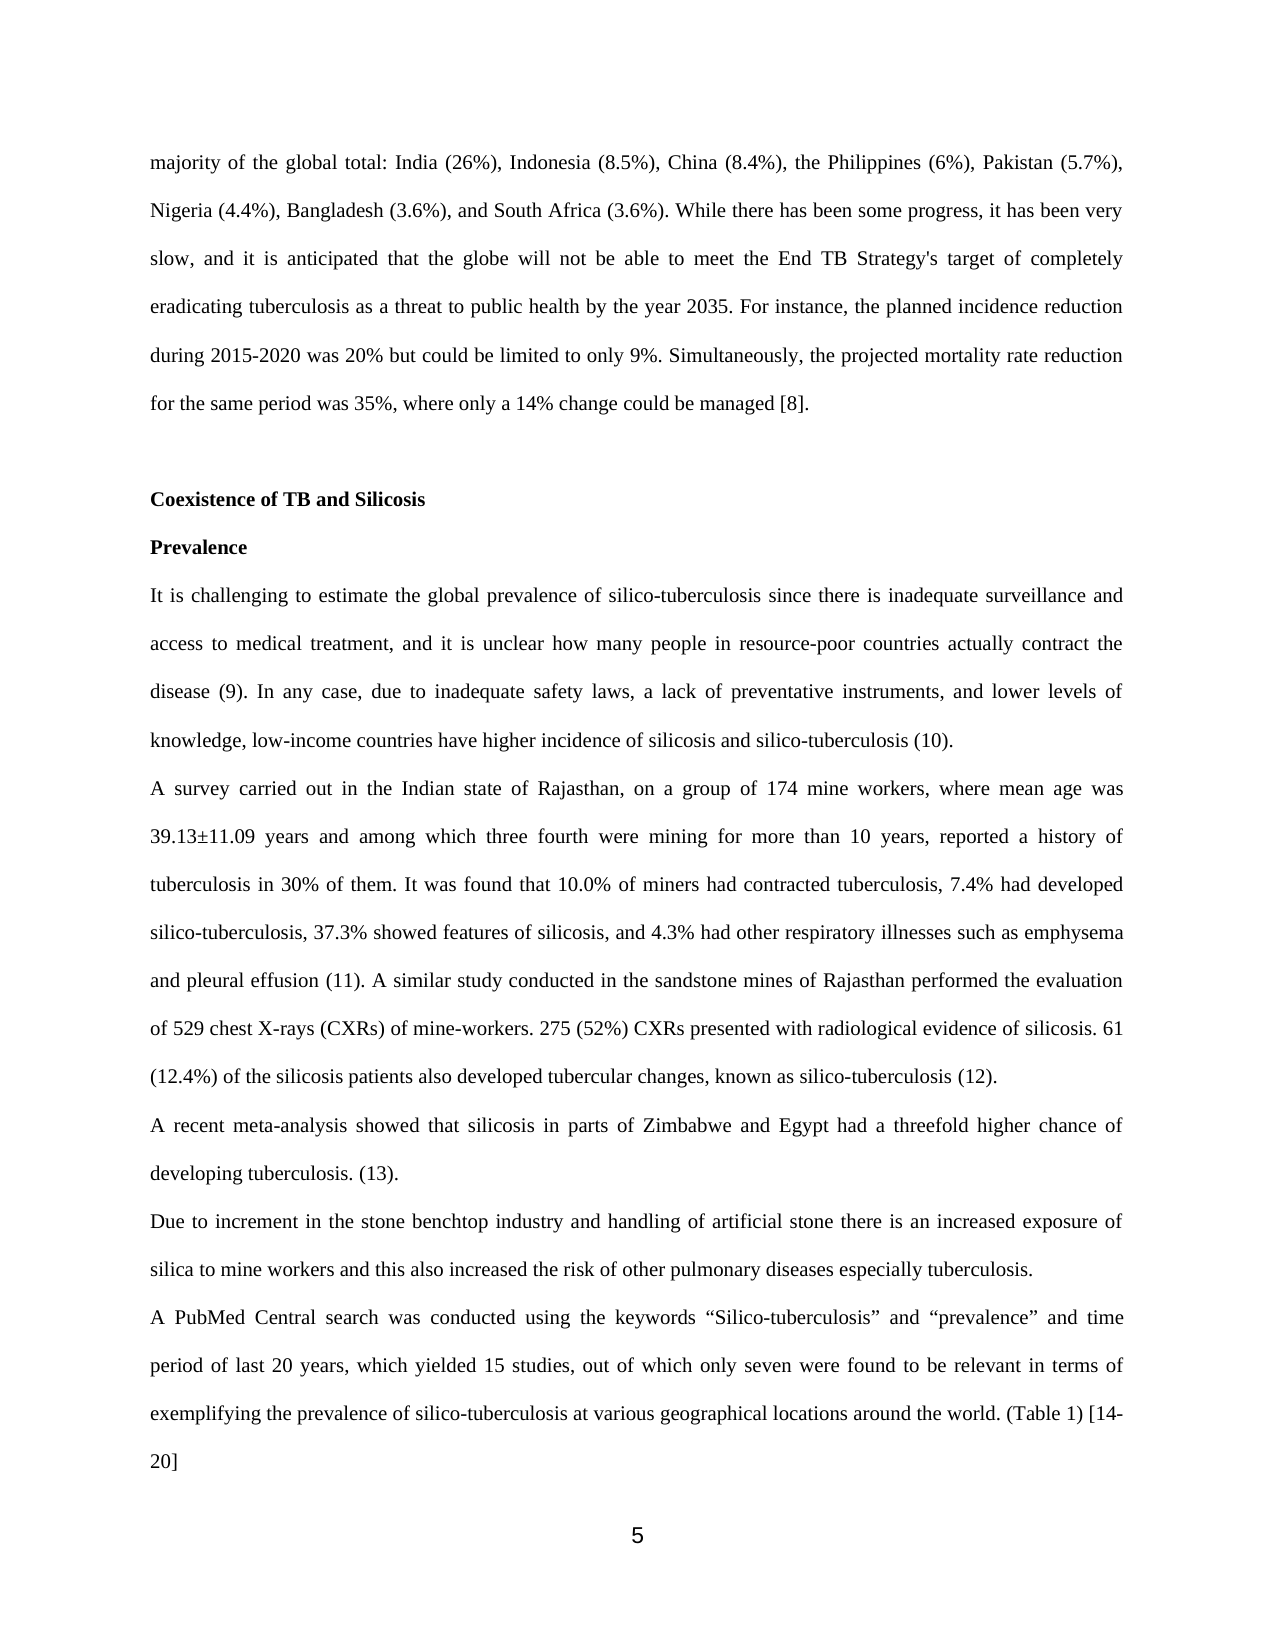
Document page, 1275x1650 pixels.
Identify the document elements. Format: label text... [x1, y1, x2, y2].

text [150, 150, 1125, 415]
text A recent meta-analysis showed that silicosis in parts of Zimbabwe and Egypt had a threefold higher chance of developing tuberculosis. (13). [150, 1112, 1125, 1185]
text Due to increment in the stone benchtop industry and handling of artificial stone there is an increased exposure of silica to mine workers and this also increased the risk of other pulmonary diseases especially tuberculosis. [150, 1209, 1125, 1281]
text It is challenging to estimate the global prevalence of silico-tuberculosis since there is inadequate surveillance and access to medical treatment, and it is unclear how many people in resource-poor countries actually contract the disease (9). In any case, due to inadequate safety laws, a lack of preventative instruments, and lower levels of knowledge, low-income countries have higher incidence of silicosis and silico-tuberculosis (10). [150, 583, 1125, 752]
text A PubMed Central search was conducted using the keywords “Silico-tuberculosis” and “prevalence” and time period of last 20 years, which yielded 15 studies, out of which only seven were found to be relevant in terms of exemplifying the prevalence of silico-tuberculosis at various geographical locations around the world. (Table 1) [14-20] [150, 1305, 1125, 1473]
text Prevalence [150, 535, 1125, 559]
text Coexistence of TB and Silicosis [150, 487, 1125, 511]
text A survey carried out in the Indian state of Rajasthan, on a group of 174 mine workers, where mean age was 39.13±11.09 years and among which three fourth were mining for more than 10 years, reported a history of tuberculosis in 30% of them. It was found that 10.0% of miners had contracted tuberculosis, 7.4% had developed silico-tuberculosis, 37.3% showed features of silicosis, and 4.3% had other respiratory illnesses such as emphysema and pleural effusion (11). A similar study conducted in the sandstone mines of Rajasthan performed the evaluation of 529 chest X-rays (CXRs) of mine-workers. 275 (52%) CXRs presented with radiological evidence of silicosis. 61 (12.4%) of the silicosis patients also developed tubercular changes, known as silico-tuberculosis (12). [150, 776, 1125, 1088]
